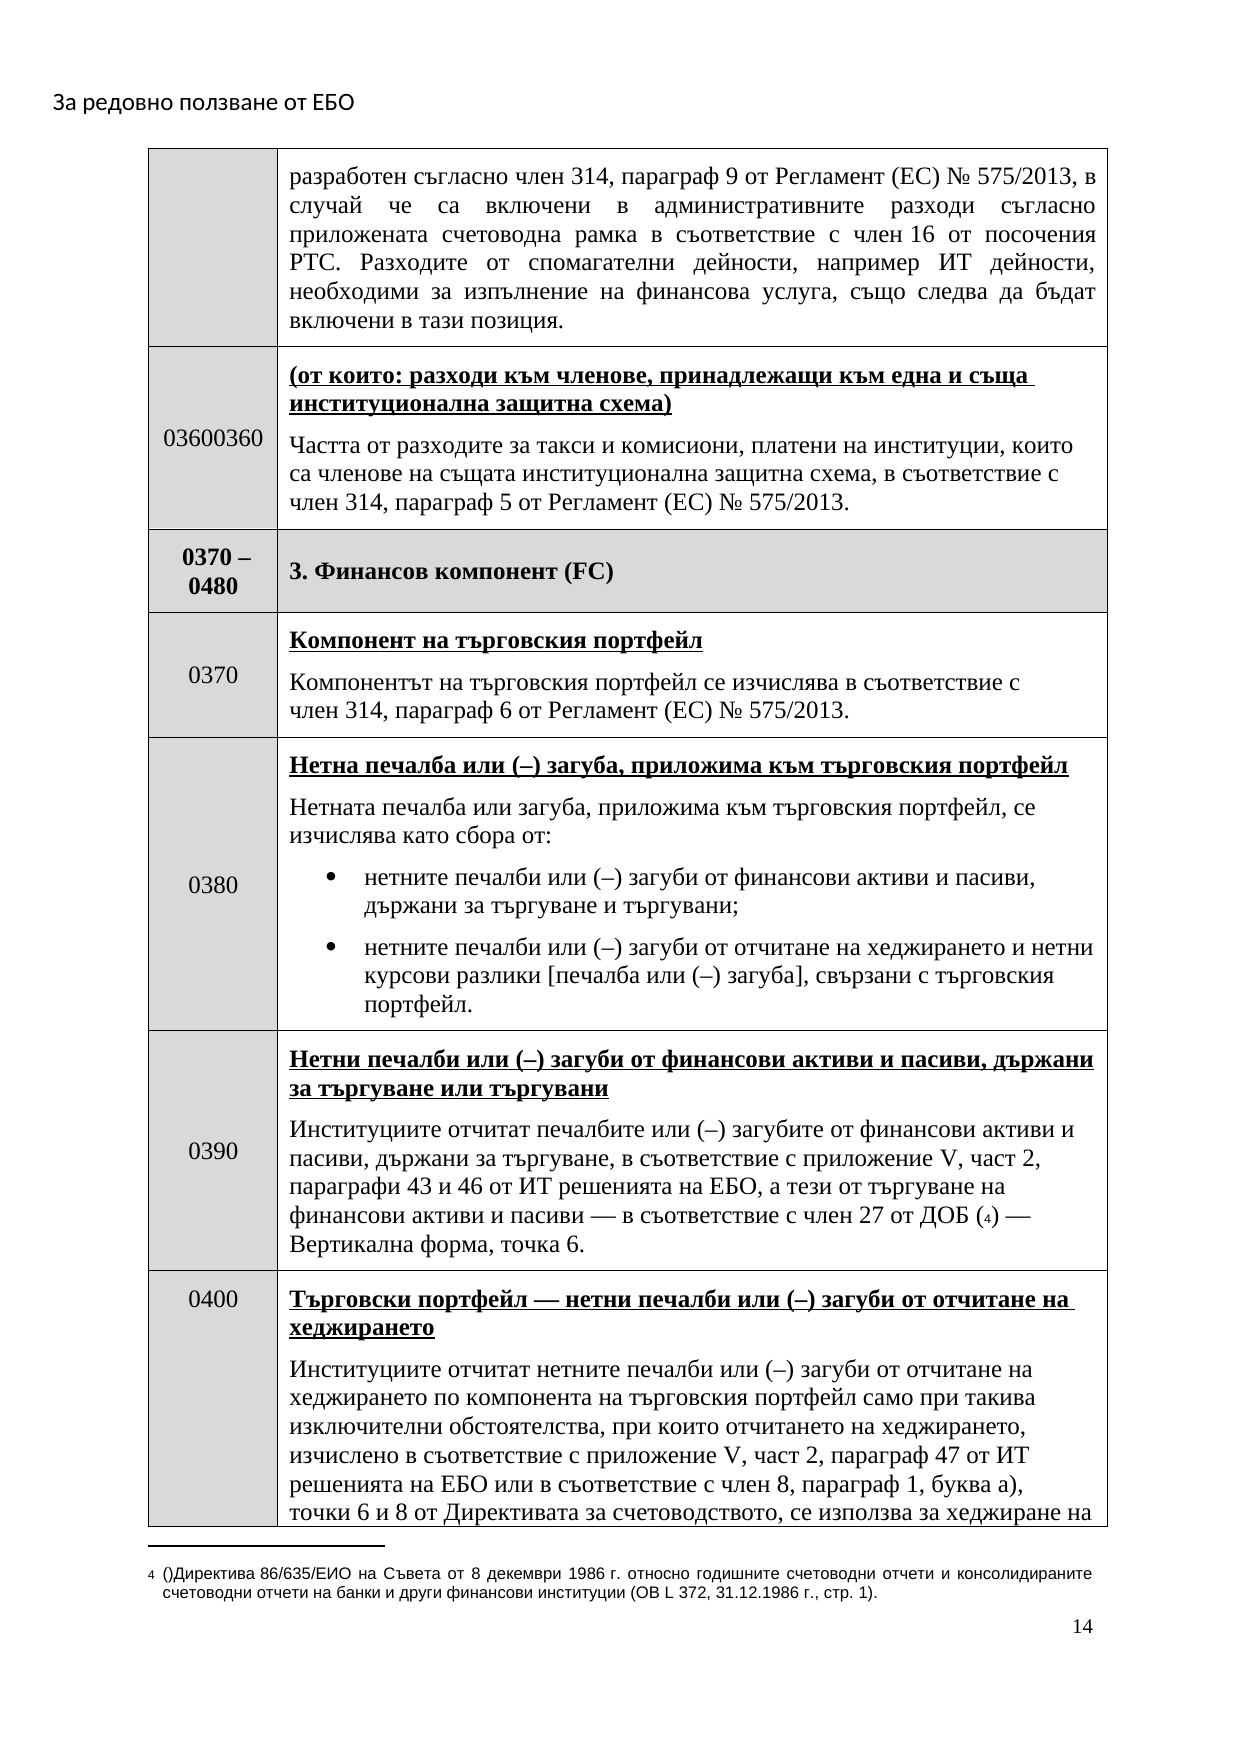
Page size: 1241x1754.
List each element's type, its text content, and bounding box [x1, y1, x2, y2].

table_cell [278, 1271, 1107, 1526]
table_cell Нетна печалба или (–) загуба, приложима към търговския портфейл Нетната печалба или загуба, приложима към търговския портфейл, се изчислява като сбора от: нетните печалби или (–) загуби от финансови активи и пасиви, държани за търгуване и търгувани; нетните печалби или (–) загуби от отчитане на хеджирането и нетни курсови разлики [печалба или (–) загуба], свързани с търговския портфейл. [278, 738, 1107, 1030]
table_cell Нетни печалби или (–) загуби от финансови активи и пасиви, държани за търгуване или търгувани Институциите отчитат печалбите или (–) загубите от финансови активи и пасиви, държани за търгуване, в съответствие с приложение V, част 2, параграфи 43 и 46 от ИТ решенията на ЕБО, а тези от търгуване на финансови активи и пасиви — в съответствие с член 27 от ДОБ () — Вертикална форма, точка 6. [278, 1031, 1107, 1270]
table_cell 03600360 [149, 347, 277, 528]
table_cell 0400 [149, 1271, 277, 1526]
table_cell Компонент на търговския портфейл Компонентът на търговския портфейл се изчислява в съответствие с член 314, параграф 6 от Регламент (ЕС) № 575/2013. [278, 613, 1107, 737]
table_cell 0370 [149, 613, 277, 737]
table_cell Финансов компонент (FC) [278, 530, 1107, 612]
table_cell 0390 [149, 1031, 277, 1270]
table_cell 0370 – 0480 [149, 530, 277, 612]
table_cell (от които: разходи към членове, принадлежащи към една и съща институционална защитна схема) Частта от разходите за такси и комисиони, платени на институции, които са членове на същата институционална защитна схема, в съответствие с член 314, параграф 5 от Регламент (ЕС) № 575/2013. [278, 347, 1107, 528]
table_cell 0350 [149, 149, 277, 346]
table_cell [278, 149, 1107, 346]
table_cell 0380 [149, 738, 277, 1030]
